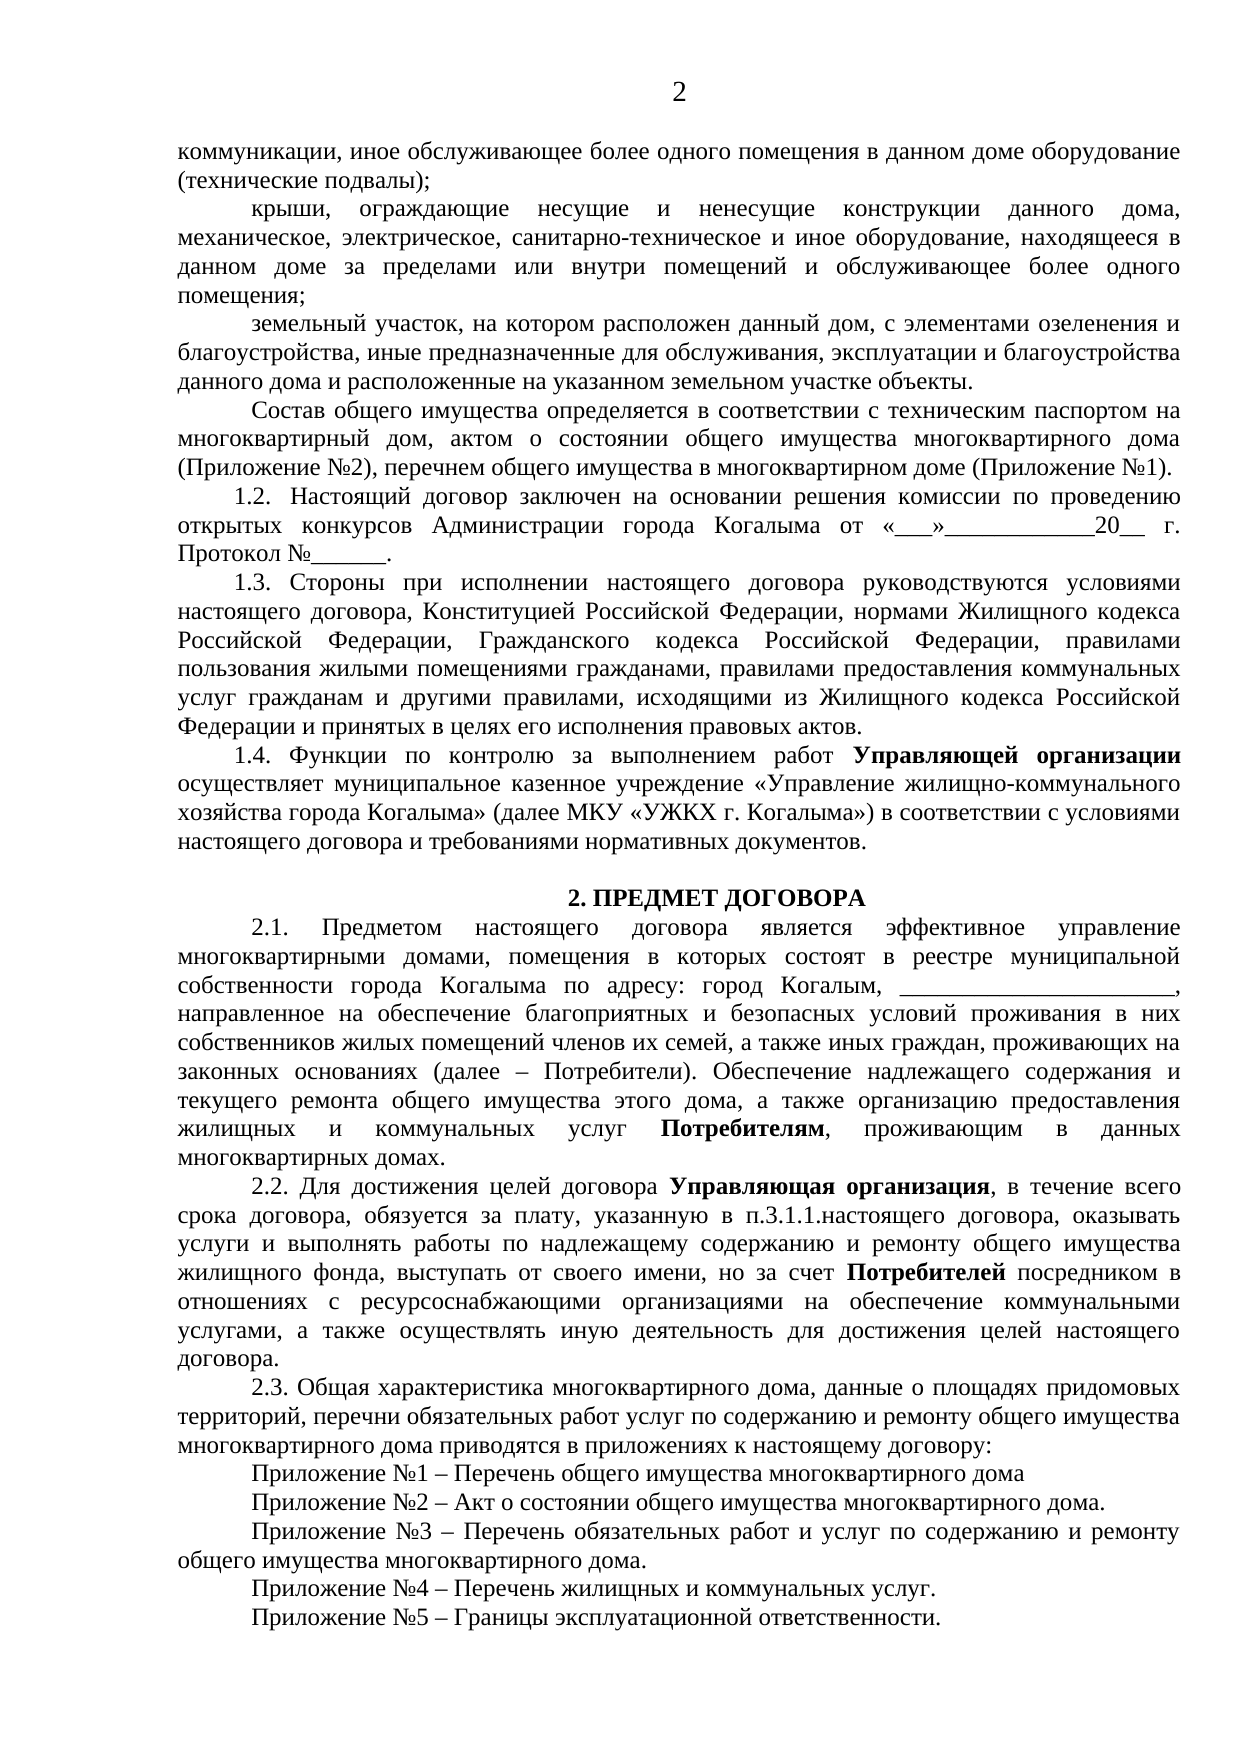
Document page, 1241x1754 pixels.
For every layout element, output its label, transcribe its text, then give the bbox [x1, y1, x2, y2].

text Приложение №1 – Перечень общего имущества многоквартирного дома [177, 1458, 1181, 1487]
text крыши, ограждающие несущие и ненесущие конструкции данного дома, механическое, электрическое, санитарно-техническое и иное оборудование, находящееся в данном доме за пределами или внутри помещений и обслуживающее более одного помещения; [177, 193, 1181, 308]
text 1.4. Функции по контролю за выполнением работ Управляющей организации осуществляет муниципальное казенное учреждение «Управление жилищно-коммунального хозяйства города Когалыма» (далее МКУ «УЖКХ г. Когалыма») в соответствии с условиями настоящего договора и требованиями нормативных документов. [177, 740, 1181, 855]
list Настоящий договор заключен на основании решения комиссии по проведению открытых конкурсов Администрации города Когалыма от «___»____________20__ г. Протокол №______. [177, 481, 1181, 567]
text Приложение №2 – Акт о состоянии общего имущества многоквартирного дома. [177, 1487, 1181, 1516]
text 2.3. Общая характеристика многоквартирного дома, данные о площадях придомовых территорий, перечни обязательных работ услуг по содержанию и ремонту общего имущества многоквартирного дома приводятся в приложениях к настоящему договору: [177, 1372, 1181, 1458]
text Состав общего имущества определяется в соответствии с техническим паспортом на многоквартирный дом, актом о состоянии общего имущества многоквартирного дома (Приложение №2), перечнем общего имущества в многоквартирном доме (Приложение №1). [177, 395, 1181, 481]
text Приложение №3 – Перечень обязательных работ и услуг по содержанию и ремонту общего имущества многоквартирного дома. [177, 1516, 1181, 1573]
text 2.2. Для достижения целей договора Управляющая организация, в течение всего срока договора, обязуется за плату, указанную в п.3.1.1.настоящего договора, оказывать услуги и выполнять работы по надлежащему содержанию и ремонту общего имущества жилищного фонда, выступать от своего имени, но за счет Потребителей посредником в отношениях с ресурсоснабжающими организациями на обеспечение коммунальными услугами, а также осуществлять иную деятельность для достижения целей настоящего договора. [177, 1171, 1181, 1372]
text земельный участок, на котором расположен данный дом, с элементами озеленения и благоустройства, иные предназначенные для обслуживания, эксплуатации и благоустройства данного дома и расположенные на указанном земельном участке объекты. [177, 308, 1181, 395]
text Приложение №4 – Перечень жилищных и коммунальных услуг. [177, 1573, 1181, 1602]
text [177, 136, 1181, 193]
text 2.1. Предметом настоящего договора является эффективное управление многоквартирными домами, помещения в которых состоят в реестре муниципальной собственности города Когалыма по адресу: город Когалым, ______________________, направленное на обеспечение благоприятных и безопасных условий проживания в них собственников жилых помещений членов их семей, а также иных граждан, проживающих на законных основаниях (далее – Потребители). Обеспечение надлежащего содержания и текущего ремонта общего имущества этого дома, а также организацию предоставления жилищных и коммунальных услуг Потребителям, проживающим в данных многоквартирных домах. [177, 912, 1181, 1171]
text 2. ПРЕДМЕТ ДОГОВОРА [252, 883, 1181, 912]
text 1.3. Стороны при исполнении настоящего договора руководствуются условиями настоящего договора, Конституцией Российской Федерации, нормами Жилищного кодекса Российской Федерации, Гражданского кодекса Российской Федерации, правилами пользования жилыми помещениями гражданами, правилами предоставления коммунальных услуг гражданам и другими правилами, исходящими из Жилищного кодекса Российской Федерации и принятых в целях его исполнения правовых актов. [177, 567, 1181, 740]
text Приложение №5 – Границы эксплуатационной ответственности. [177, 1602, 1181, 1631]
